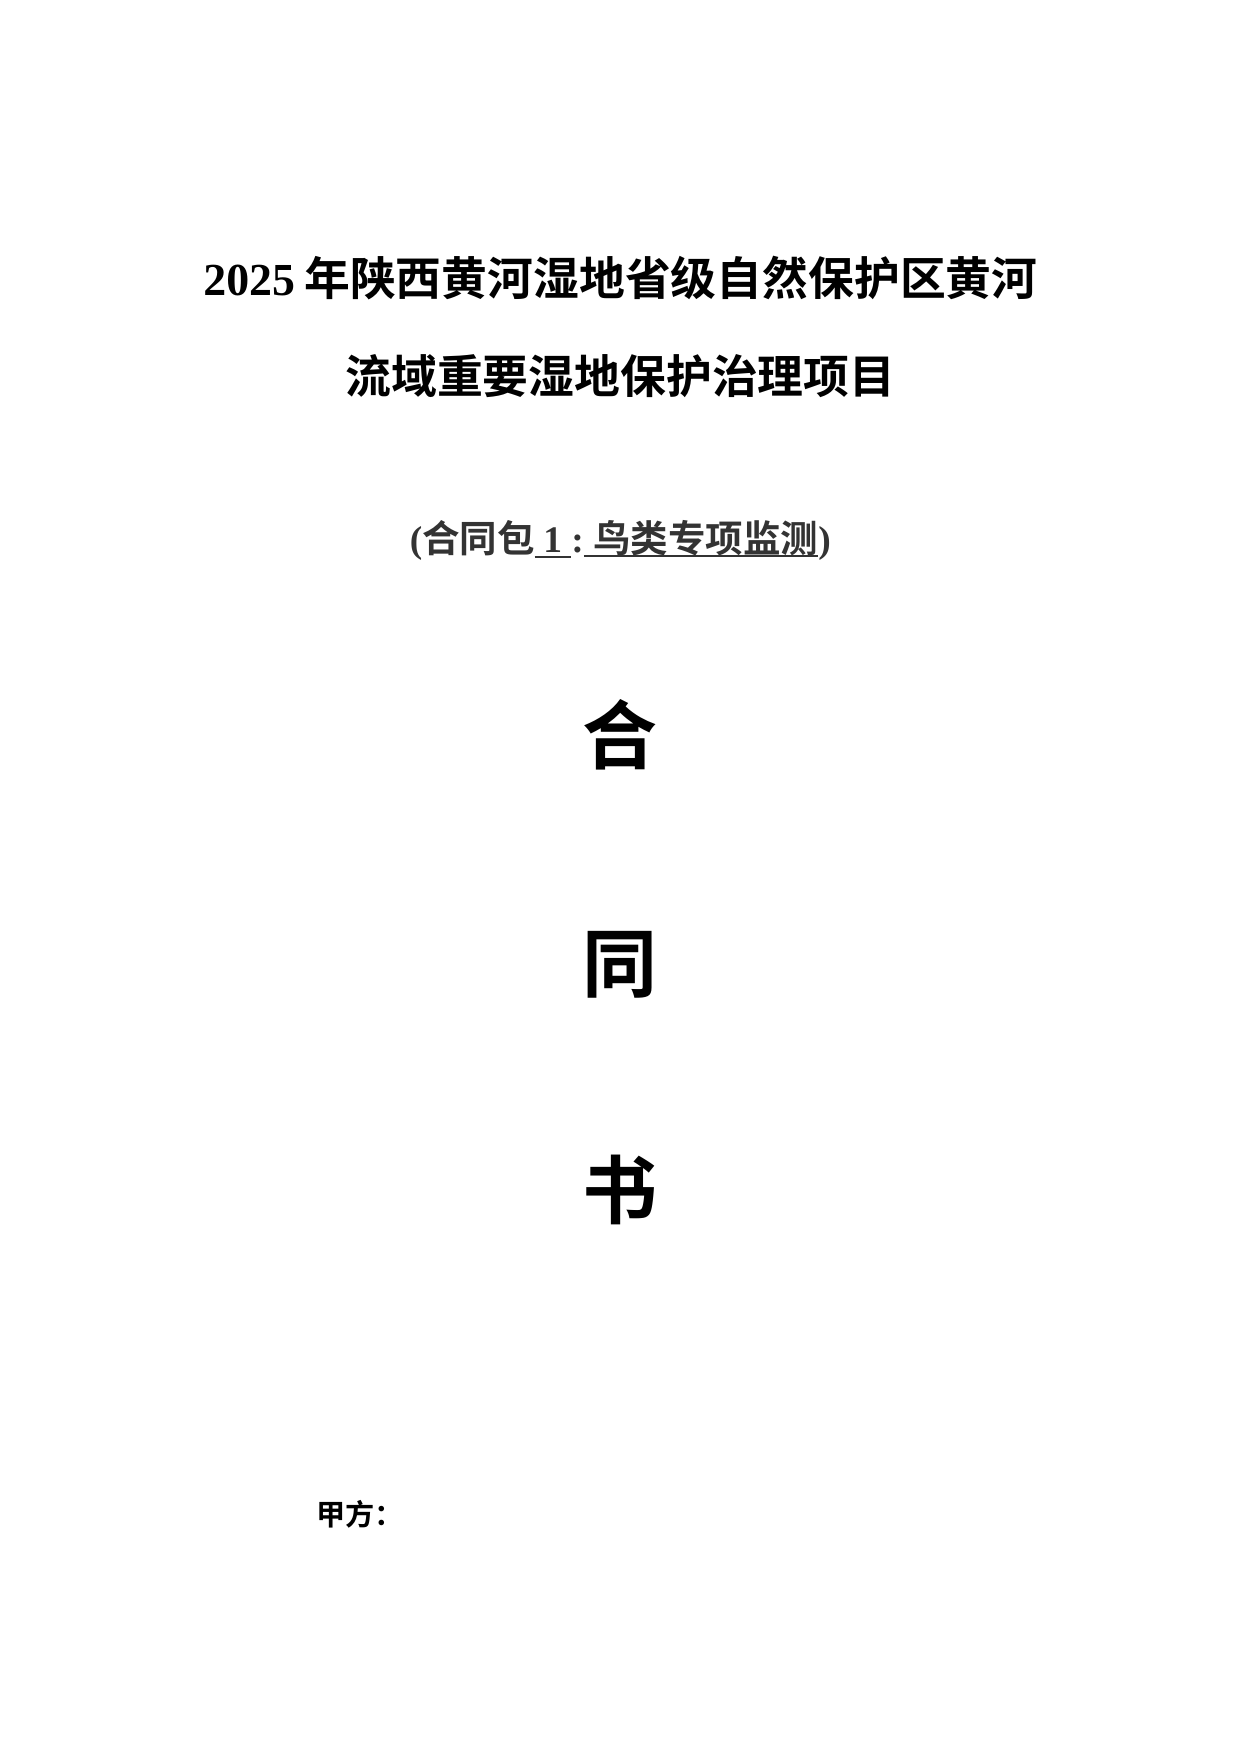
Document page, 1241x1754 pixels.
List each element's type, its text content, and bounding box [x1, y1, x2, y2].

table_header 甲方： [305, 1480, 936, 1545]
text 同 [187, 894, 1053, 1024]
text 书 [187, 1121, 1053, 1251]
text 合 [187, 666, 1053, 796]
text (合同包 1 : 鸟类专项监测) [187, 504, 1053, 569]
text 2025年陕西黄河湿地省级自然保护区黄河流域重要湿地保护治理项目 [187, 227, 1053, 422]
